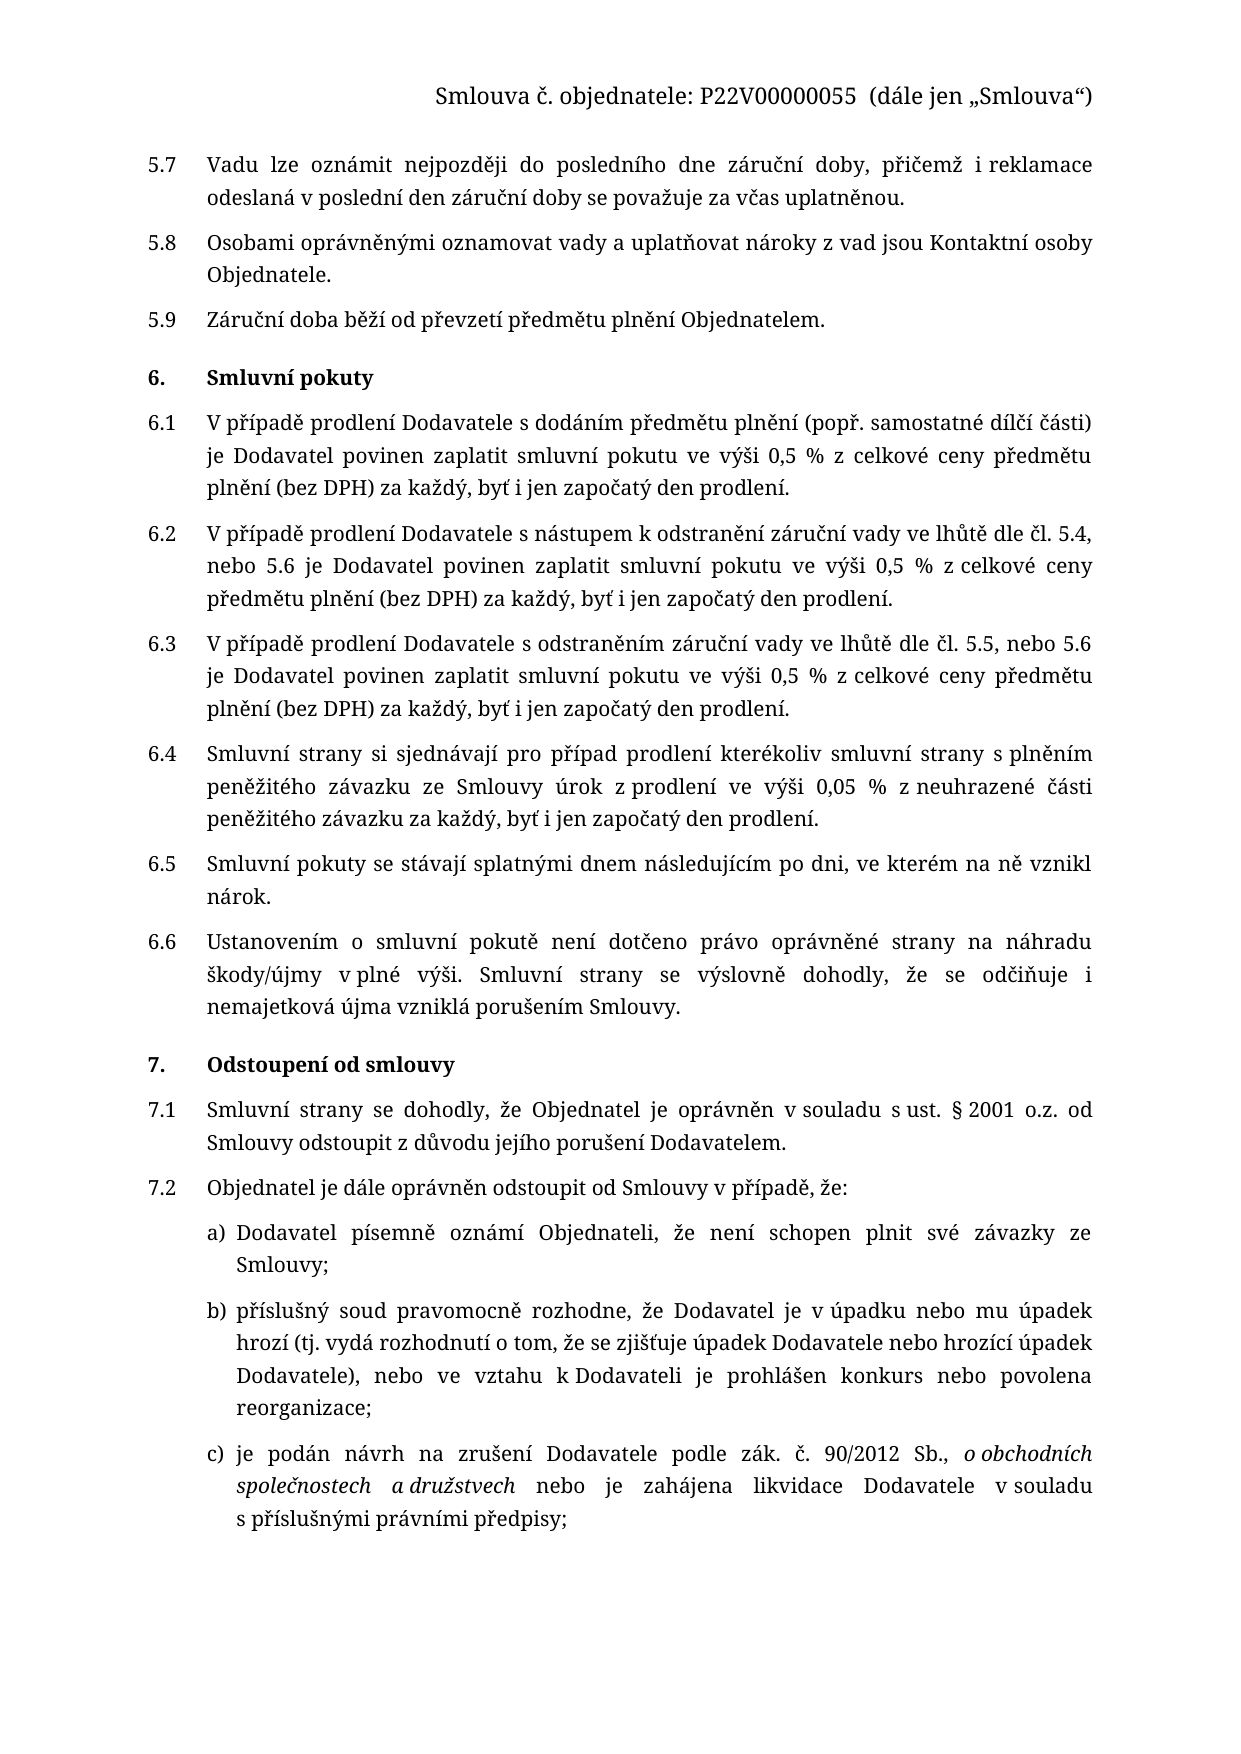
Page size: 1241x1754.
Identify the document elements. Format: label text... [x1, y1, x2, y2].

list V případě prodlení Dodavatele s nástupem k odstranění záruční vady ve lhůtě dle čl. 5.4, nebo 5.6 je Dodavatel povinen zaplatit smluvní pokutu ve výši 0,5 % z celkové ceny předmětu plnění (bez DPH) za každý, byť i jen započatý den prodlení. [148, 519, 1093, 612]
list Vadu lze oznámit nejpozději do posledního dne záruční doby, přičemž i reklamace odeslaná v poslední den záruční doby se považuje za včas uplatněnou. [148, 150, 1093, 211]
list Smluvní strany se dohodly, že Objednatel je oprávněn v souladu s ust. § 2001 o.z. od Smlouvy odstoupit z důvodu jejího porušení Dodavatelem. [148, 1095, 1093, 1156]
list je podán návrh na zrušení Dodavatele podle zák. č. 90/2012 Sb., o obchodních společnostech a družstvech nebo je zahájena likvidace Dodavatele v souladu s příslušnými právními předpisy; [207, 1439, 1093, 1532]
list Dodavatel písemně oznámí Objednateli, že není schopen plnit své závazky ze Smlouvy; [207, 1218, 1093, 1279]
list příslušný soud pravomocně rozhodne, že Dodavatel je v úpadku nebo mu úpadek hrozí (tj. vydá rozhodnutí o tom, že se zjišťuje úpadek Dodavatele nebo hrozící úpadek Dodavatele), nebo ve vztahu k Dodavateli je prohlášen konkurs nebo povolena reorganizace; [207, 1296, 1093, 1422]
list Osobami oprávněnými oznamovat vady a uplatňovat nároky z vad jsou Kontaktní osoby Objednatele. [148, 228, 1093, 289]
list Záruční doba běží od převzetí předmětu plnění Objednatelem. [148, 306, 1093, 334]
list Smluvní pokuty se stávají splatnými dnem následujícím po dni, ve kterém na ně vznikl nárok. [148, 849, 1093, 911]
list Ustanovením o smluvní pokutě není dotčeno právo oprávněné strany na náhradu škody/újmy v plné výši. Smluvní strany se výslovně dohodly, že se odčiňuje i nemajetková újma vzniklá porušením Smlouvy. [148, 927, 1093, 1021]
list Odstoupení od smlouvy [148, 1050, 1093, 1078]
list Smluvní strany si sjednávají pro případ prodlení kterékoliv smluvní strany s plněním peněžitého závazku ze Smlouvy úrok z prodlení ve výši 0,05 % z neuhrazené části peněžitého závazku za každý, byť i jen započatý den prodlení. [148, 739, 1093, 833]
list Smluvní pokuty [148, 363, 1093, 392]
list V případě prodlení Dodavatele s odstraněním záruční vady ve lhůtě dle čl. 5.5, nebo 5.6 je Dodavatel povinen zaplatit smluvní pokutu ve výši 0,5 % z celkové ceny předmětu plnění (bez DPH) za každý, byť i jen započatý den prodlení. [148, 629, 1093, 723]
list Objednatel je dále oprávněn odstoupit od Smlouvy v případě, že: [148, 1173, 1093, 1201]
list V případě prodlení Dodavatele s dodáním předmětu plnění (popř. samostatné dílčí části) je Dodavatel povinen zaplatit smluvní pokutu ve výši 0,5 % z celkové ceny předmětu plnění (bez DPH) za každý, byť i jen započatý den prodlení. [148, 408, 1093, 502]
